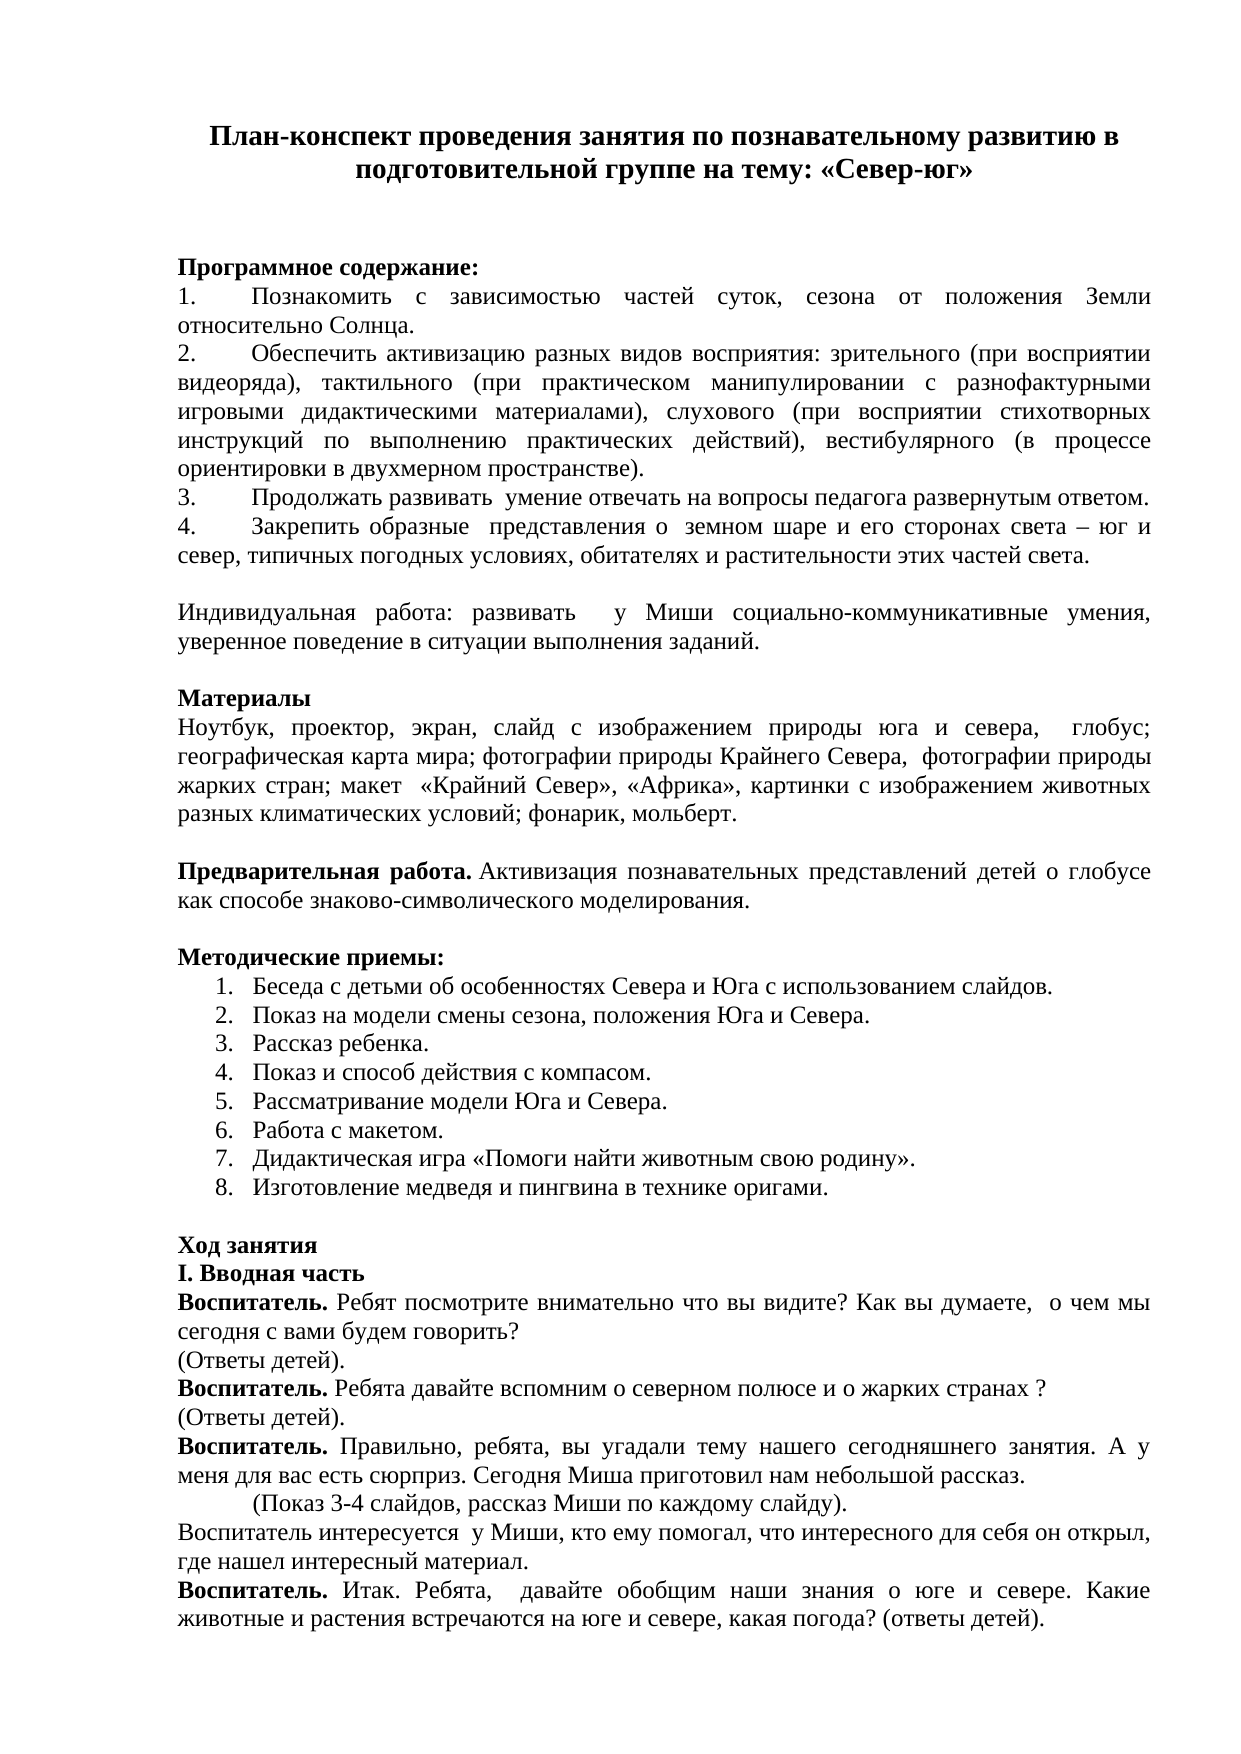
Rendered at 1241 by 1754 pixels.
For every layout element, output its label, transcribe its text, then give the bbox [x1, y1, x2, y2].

text Методические приемы: [177, 942, 1152, 971]
list Обеспечить активизацию разных видов восприятия: зрительного (при восприятии видеоряда), тактильного (при практическом манипулировании с разнофактурными игровыми дидактическими материалами), слухового (при восприятии стихотворных инструкций по выполнению практических действий), вестибулярного (в процессе ориентировки в двухмерном пространстве). [177, 338, 1152, 482]
text Предварительная работа. Активизация познавательных представлений детей о глобусе как способе знаково-символического моделирования. [177, 856, 1152, 913]
list Рассматривание модели Юга и Севера. [215, 1086, 1152, 1115]
text I. Вводная часть [177, 1258, 1152, 1287]
list Работа с макетом. [215, 1115, 1152, 1143]
list Показ на модели смены сезона, положения Юга и Севера. [215, 1000, 1152, 1028]
text (Показ 3-4 слайдов, рассказ Миши по каждому слайду). [177, 1488, 1152, 1517]
text Материалы [177, 683, 1152, 712]
text Ноутбук, проектор, экран, слайд с изображением природы юга и севера, глобус; географическая карта мира; фотографии природы Крайнего Севера, фотографии природы жарких стран; макет «Крайний Север», «Африка», картинки с изображением животных разных климатических условий; фонарик, мольберт. [177, 712, 1152, 827]
list Беседа с детьми об особенностях Севера и Юга с использованием слайдов. [215, 971, 1152, 1000]
text Программное содержание: [177, 252, 1152, 281]
list Изготовление медведя и пингвина в технике оригами. [215, 1172, 1152, 1201]
list Дидактическая игра «Помоги найти животным свою родину». [215, 1143, 1152, 1172]
text Воспитатель. Ребят посмотрите внимательно что вы видите? Как вы думаете, о чем мы сегодня с вами будем говорить? [177, 1287, 1152, 1345]
list Закрепить образные представления о земном шаре и его сторонах света – юг и север, типичных погодных условиях, обитателях и растительности этих частей света. [177, 511, 1152, 568]
text Воспитатель. Ребята давайте вспомним о северном полюсе и о жарких странах ? [177, 1373, 1152, 1402]
text (Ответы детей). [177, 1345, 1152, 1373]
text (Ответы детей). [177, 1402, 1152, 1431]
text План-конспект проведения занятия по познавательному развитию в подготовительной группе на тему: «Север-юг» [177, 118, 1152, 185]
text Воспитатель. Итак. Ребята, давайте обобщим наши знания о юге и севере. Какие животные и растения встречаются на юге и севере, какая погода? (ответы детей). [177, 1575, 1152, 1632]
list Индивидуальная работа: развивать у Миши социально-коммуникативные умения, уверенное поведение в ситуации выполнения заданий. [177, 597, 1152, 655]
list Показ и способ действия с компасом. [215, 1057, 1152, 1086]
list Продолжать развивать умение отвечать на вопросы педагога развернутым ответом. [177, 482, 1152, 511]
list Познакомить с зависимостью частей суток, сезона от положения Земли относительно Солнца. [177, 281, 1152, 338]
text Ход занятия [177, 1230, 1152, 1258]
text Воспитатель интересуется у Миши, кто ему помогал, что интересного для себя он открыл, где нашел интересный материал. [177, 1517, 1152, 1575]
text Воспитатель. Правильно, ребята, вы угадали тему нашего сегодняшнего занятия. А у меня для вас есть сюрприз. Сегодня Миша приготовил нам небольшой рассказ. [177, 1431, 1152, 1488]
list Рассказ ребенка. [215, 1028, 1152, 1057]
